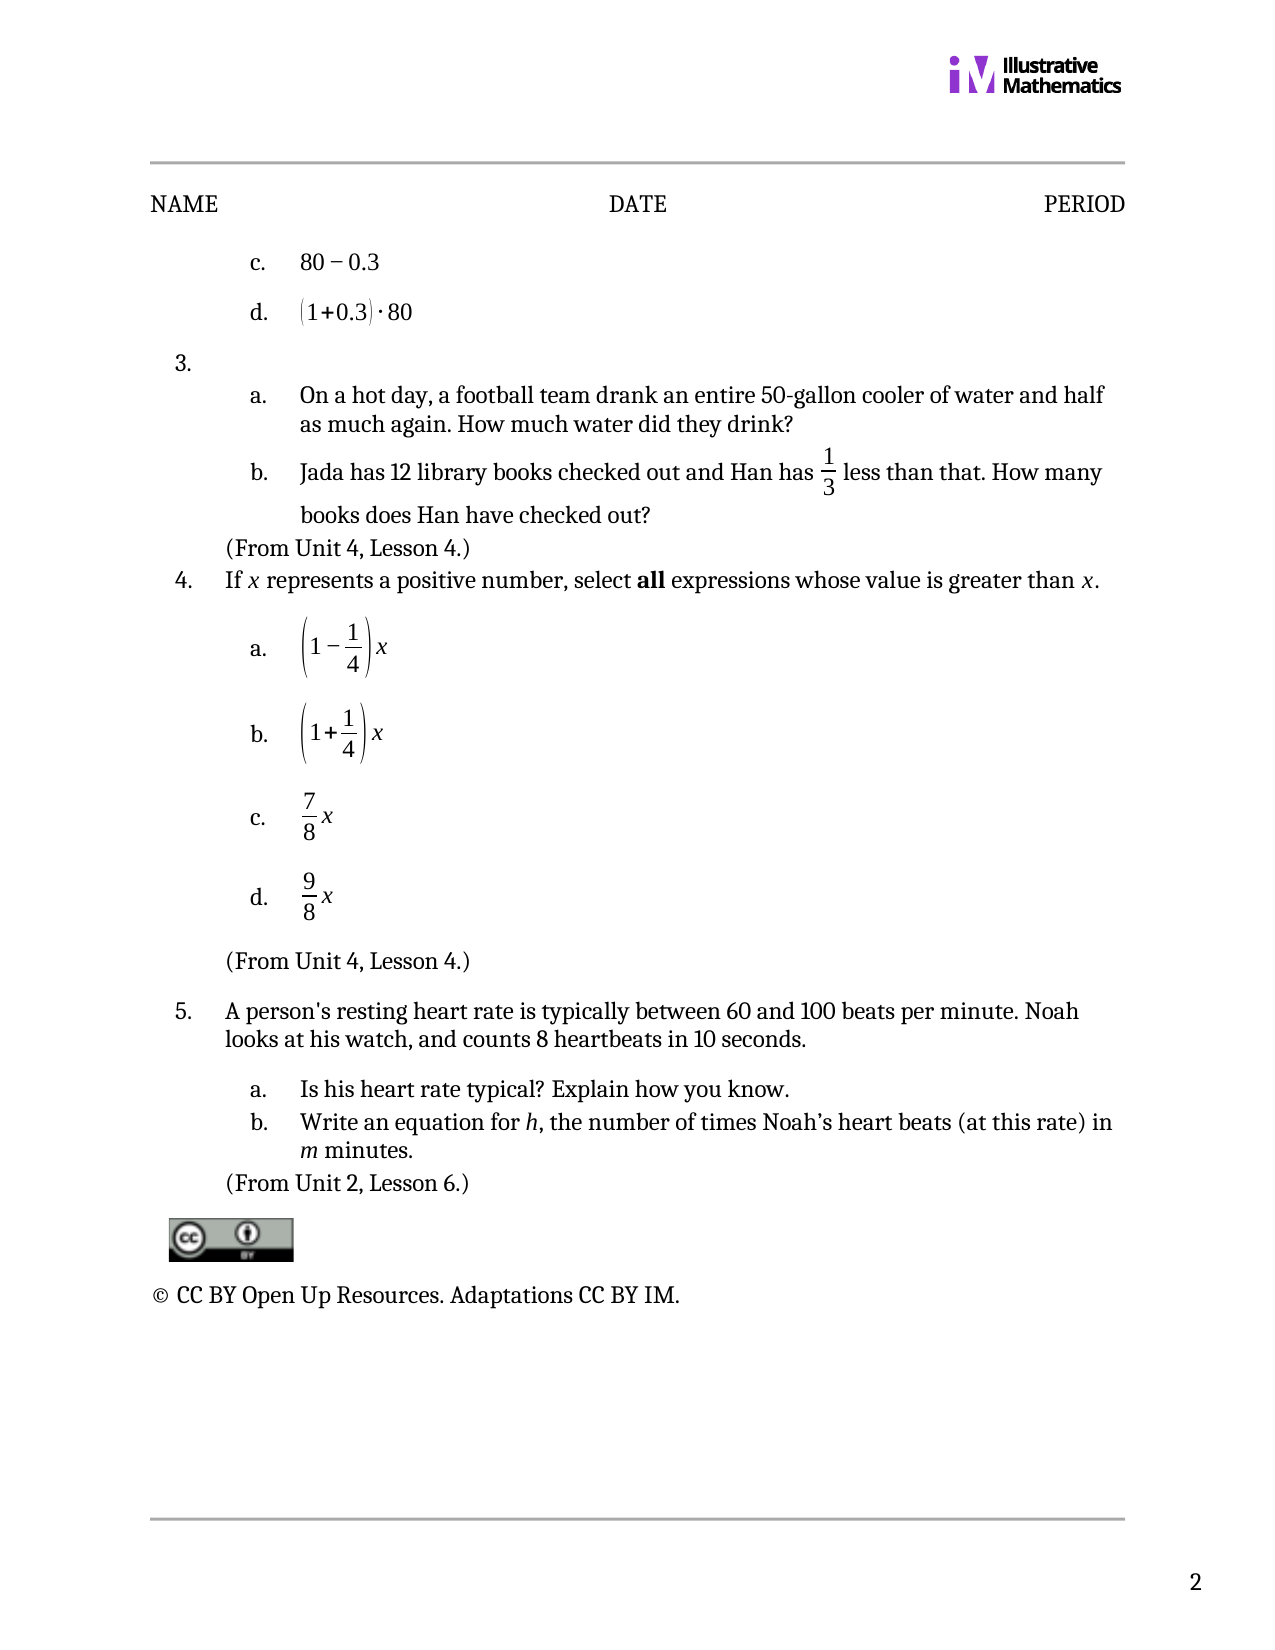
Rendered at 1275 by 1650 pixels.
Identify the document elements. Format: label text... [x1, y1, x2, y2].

list Jada has 12 library books checked out and Han has less than that. How many books does Han have checked out? [250, 442, 1125, 530]
list (From Unit 2, Lesson 6.) [175, 1169, 1125, 1197]
list (From Unit 4, Lesson 4.) [175, 947, 1125, 976]
picture [949, 55, 1121, 93]
list A person's resting heart rate is typically between 60 and 100 beats per minute. Noah looks at his watch, and counts 8 heartbeats in 10 seconds. [175, 997, 1125, 1054]
list On a hot day, a football team drank an entire 50-gallon cooler of water and half as much again. How much water did they drink? [250, 381, 1125, 438]
list (From Unit 4, Lesson 4.) [175, 534, 1125, 562]
list Is his heart rate typical? Explain how you know. [250, 1075, 1125, 1104]
list If represents a positive number, select all expressions whose value is greater than . [175, 566, 1125, 595]
text © CC BY Open Up Resources. Adaptations CC BY IM. [150, 1281, 1125, 1309]
picture [168, 1218, 294, 1262]
list Write an equation for , the number of times Noah’s heart beats (at this rate) in minutes. [250, 1107, 1125, 1165]
